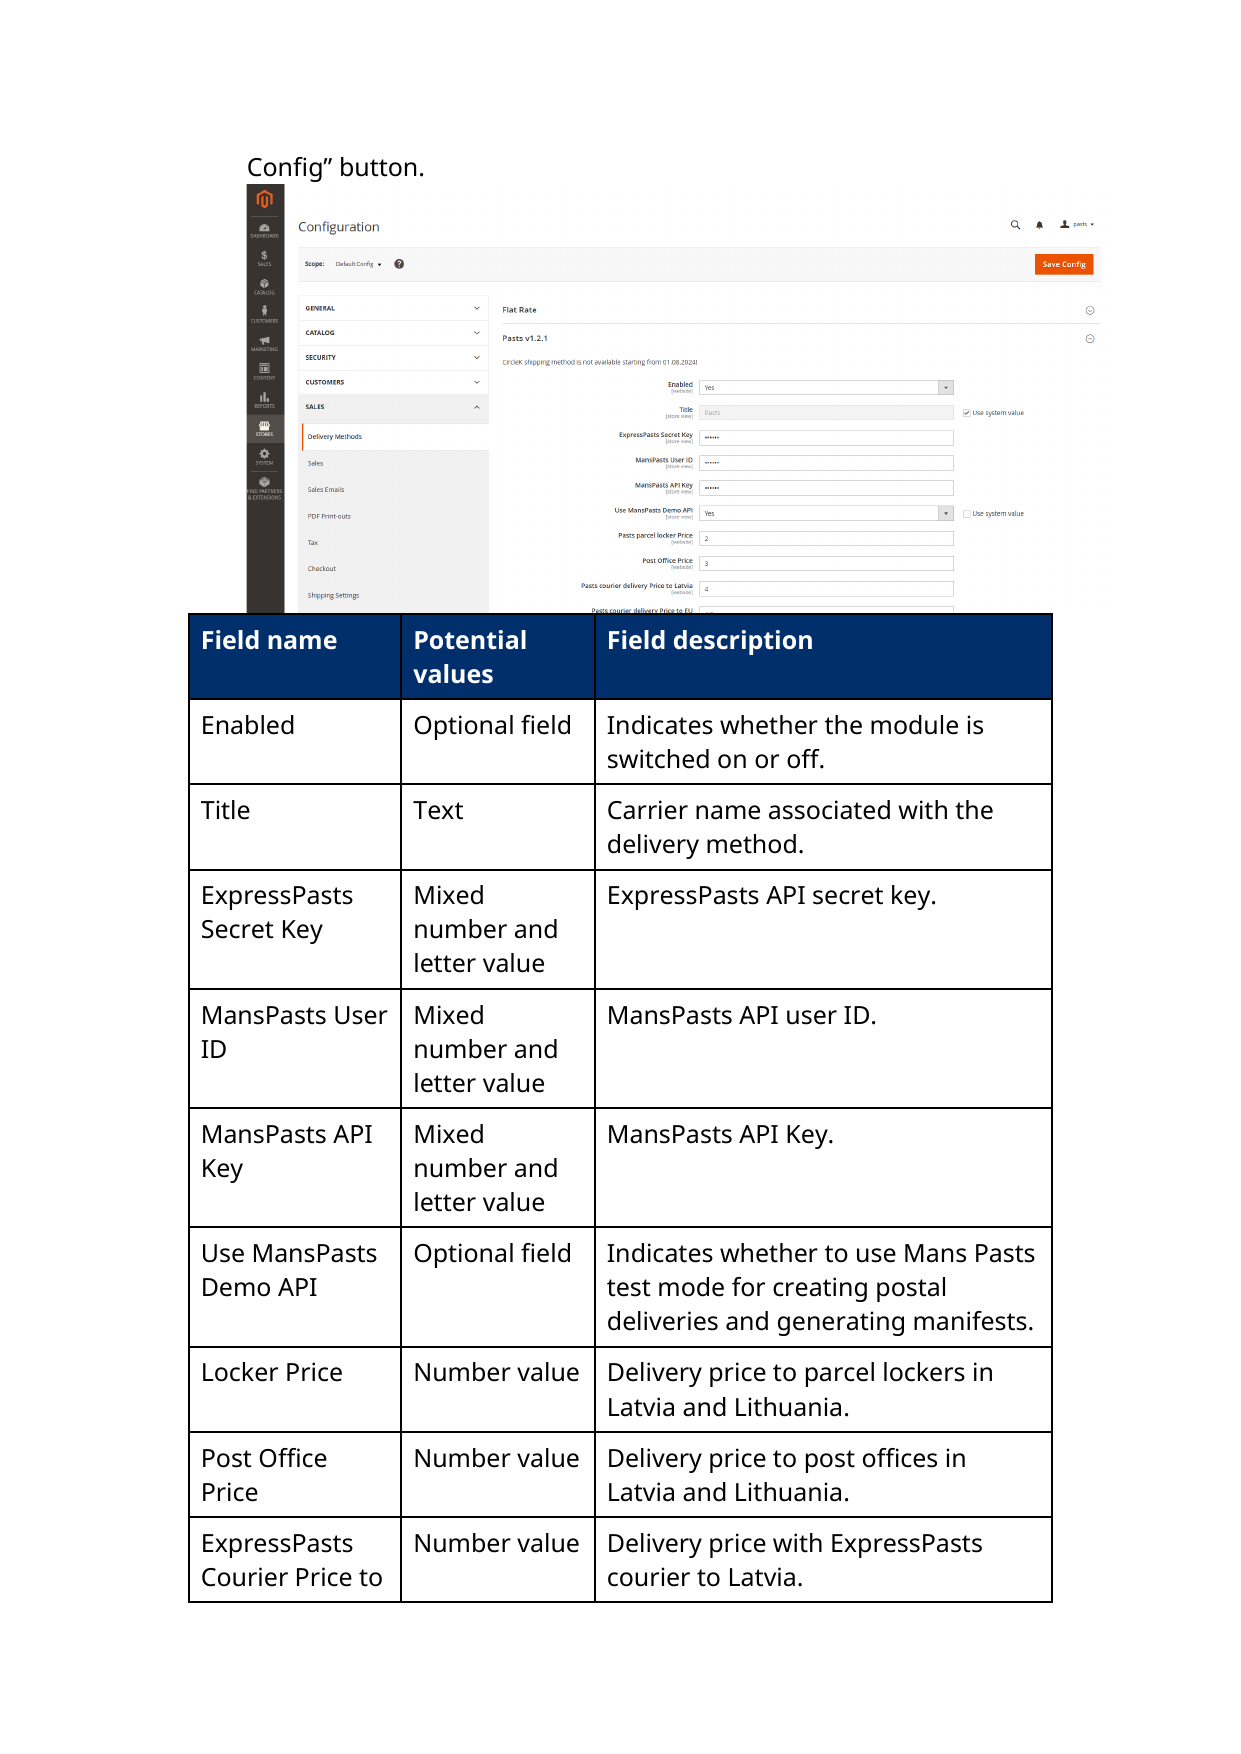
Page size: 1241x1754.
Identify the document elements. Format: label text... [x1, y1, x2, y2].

table_cell Post Office Price [190, 1433, 400, 1516]
table_cell Indicates whether to use Mans Pasts test mode for creating postal deliveries and generating manifests. [596, 1228, 1051, 1346]
table_cell Mixed number and letter value [402, 871, 594, 988]
table_cell Optional field [402, 1228, 594, 1346]
table_cell MansPasts API Key. [596, 1109, 1051, 1226]
table_header Field description [596, 615, 1051, 698]
table_cell Mixed number and letter value [402, 990, 594, 1107]
table_cell Mixed number and letter value [402, 1109, 594, 1226]
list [187, 150, 1053, 613]
table_cell ExpressPasts API secret key. [596, 871, 1051, 988]
table_cell Enabled [190, 700, 400, 783]
table_cell Number value [402, 1433, 594, 1516]
table_cell Number value [402, 1518, 594, 1601]
table_cell Delivery price to parcel lockers in Latvia and Lithuania. [596, 1348, 1051, 1431]
table_cell Locker Price [190, 1348, 400, 1431]
table_cell Title [190, 785, 400, 868]
table_cell MansPasts API user ID. [596, 990, 1051, 1107]
table_cell Use MansPasts Demo API [190, 1228, 400, 1346]
table_cell Indicates whether the module is switched on or off. [596, 700, 1051, 783]
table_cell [190, 1518, 400, 1601]
table_cell Carrier name associated with the delivery method. [596, 785, 1051, 868]
table_header Potential values [402, 615, 594, 698]
table_cell Optional field [402, 700, 594, 783]
table_cell Text [402, 785, 594, 868]
table_header Field name [190, 615, 400, 698]
table_cell ExpressPasts Secret Key [190, 871, 400, 988]
picture [246, 184, 1112, 613]
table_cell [596, 1518, 1051, 1601]
table_cell MansPasts User ID [190, 990, 400, 1107]
table_cell Number value [402, 1348, 594, 1431]
table_cell MansPasts API Key [190, 1109, 400, 1226]
table_cell Delivery price to post offices in Latvia and Lithuania. [596, 1433, 1051, 1516]
